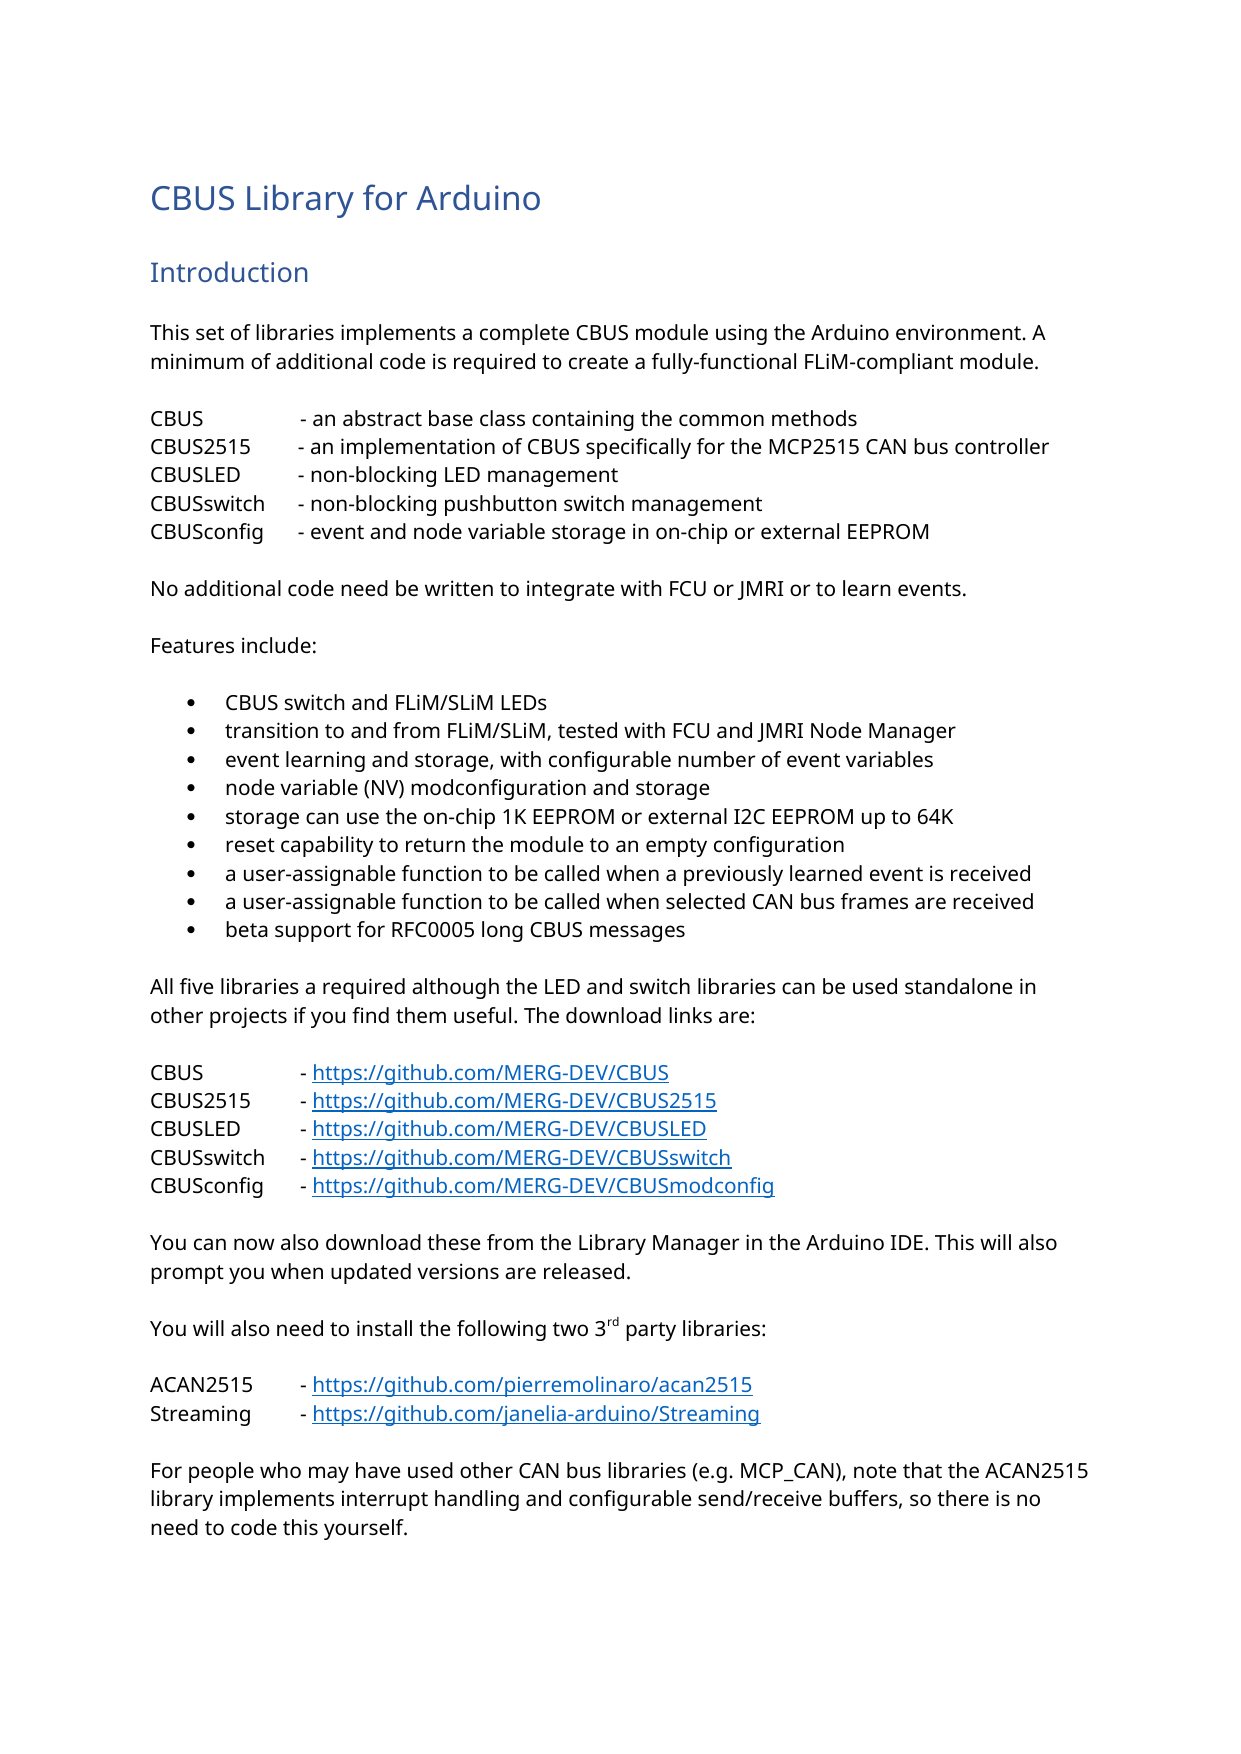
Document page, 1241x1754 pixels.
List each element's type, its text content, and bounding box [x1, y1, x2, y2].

list a user-assignable function to be called when a previously learned event is received [187, 859, 1090, 887]
text You can now also download these from the Library Manager in the Arduino IDE. This will also prompt you when updated versions are released. [150, 1228, 1090, 1285]
text CBUS2515 - https://github.com/MERG-DEV/CBUS2515 [150, 1086, 1090, 1114]
text Features include: [150, 631, 1090, 659]
text You will also need to install the following two 3rd party libraries: [150, 1314, 1090, 1342]
text CBUSswitch - https://github.com/MERG-DEV/CBUSswitch [150, 1143, 1090, 1171]
text No additional code need be written to integrate with FCU or JMRI or to learn events. [150, 574, 1090, 603]
list CBUS switch and FLiM/SLiM LEDs [187, 688, 1090, 716]
subtitle Introduction [150, 253, 1090, 290]
subtitle CBUS Library for Arduino [150, 175, 1090, 220]
text ACAN2515 - https://github.com/pierremolinaro/acan2515 [150, 1371, 1090, 1399]
text Streaming - https://github.com/janelia-arduino/Streaming [150, 1399, 1090, 1427]
list transition to and from FLiM/SLiM, tested with FCU and JMRI Node Manager [187, 716, 1090, 745]
text For people who may have used other CAN bus libraries (e.g. MCP_CAN), note that the ACAN2515 library implements interrupt handling and configurable send/receive buffers, so there is no need to code this yourself. [150, 1456, 1090, 1541]
list node variable (NV) modconfiguration and storage [187, 773, 1090, 802]
text CBUSconfig - event and node variable storage in on-chip or external EEPROM [150, 517, 1090, 546]
list storage can use the on-chip 1K EEPROM or external I2C EEPROM up to 64K [187, 802, 1090, 830]
list event learning and storage, with configurable number of event variables [187, 745, 1090, 773]
text CBUSswitch - non-blocking pushbutton switch management [150, 489, 1090, 517]
text CBUS - an abstract base class containing the common methods [150, 404, 1090, 432]
text All five libraries a required although the LED and switch libraries can be used standalone in other projects if you find them useful. The download links are: [150, 972, 1090, 1029]
list beta support for RFC0005 long CBUS messages [187, 916, 1090, 944]
list a user-assignable function to be called when selected CAN bus frames are received [187, 887, 1090, 916]
text CBUS2515 - an implementation of CBUS specifically for the MCP2515 CAN bus controller [150, 432, 1090, 461]
text CBUSLED - non-blocking LED management [150, 461, 1090, 489]
text CBUSLED - https://github.com/MERG-DEV/CBUSLED [150, 1114, 1090, 1143]
list reset capability to return the module to an empty configuration [187, 830, 1090, 859]
text CBUS - https://github.com/MERG-DEV/CBUS [150, 1058, 1090, 1086]
text This set of libraries implements a complete CBUS module using the Arduino environment. A minimum of additional code is required to create a fully-functional FLiM-compliant module. [150, 318, 1090, 375]
text CBUSconfig - https://github.com/MERG-DEV/CBUSmodconfig [150, 1171, 1090, 1200]
